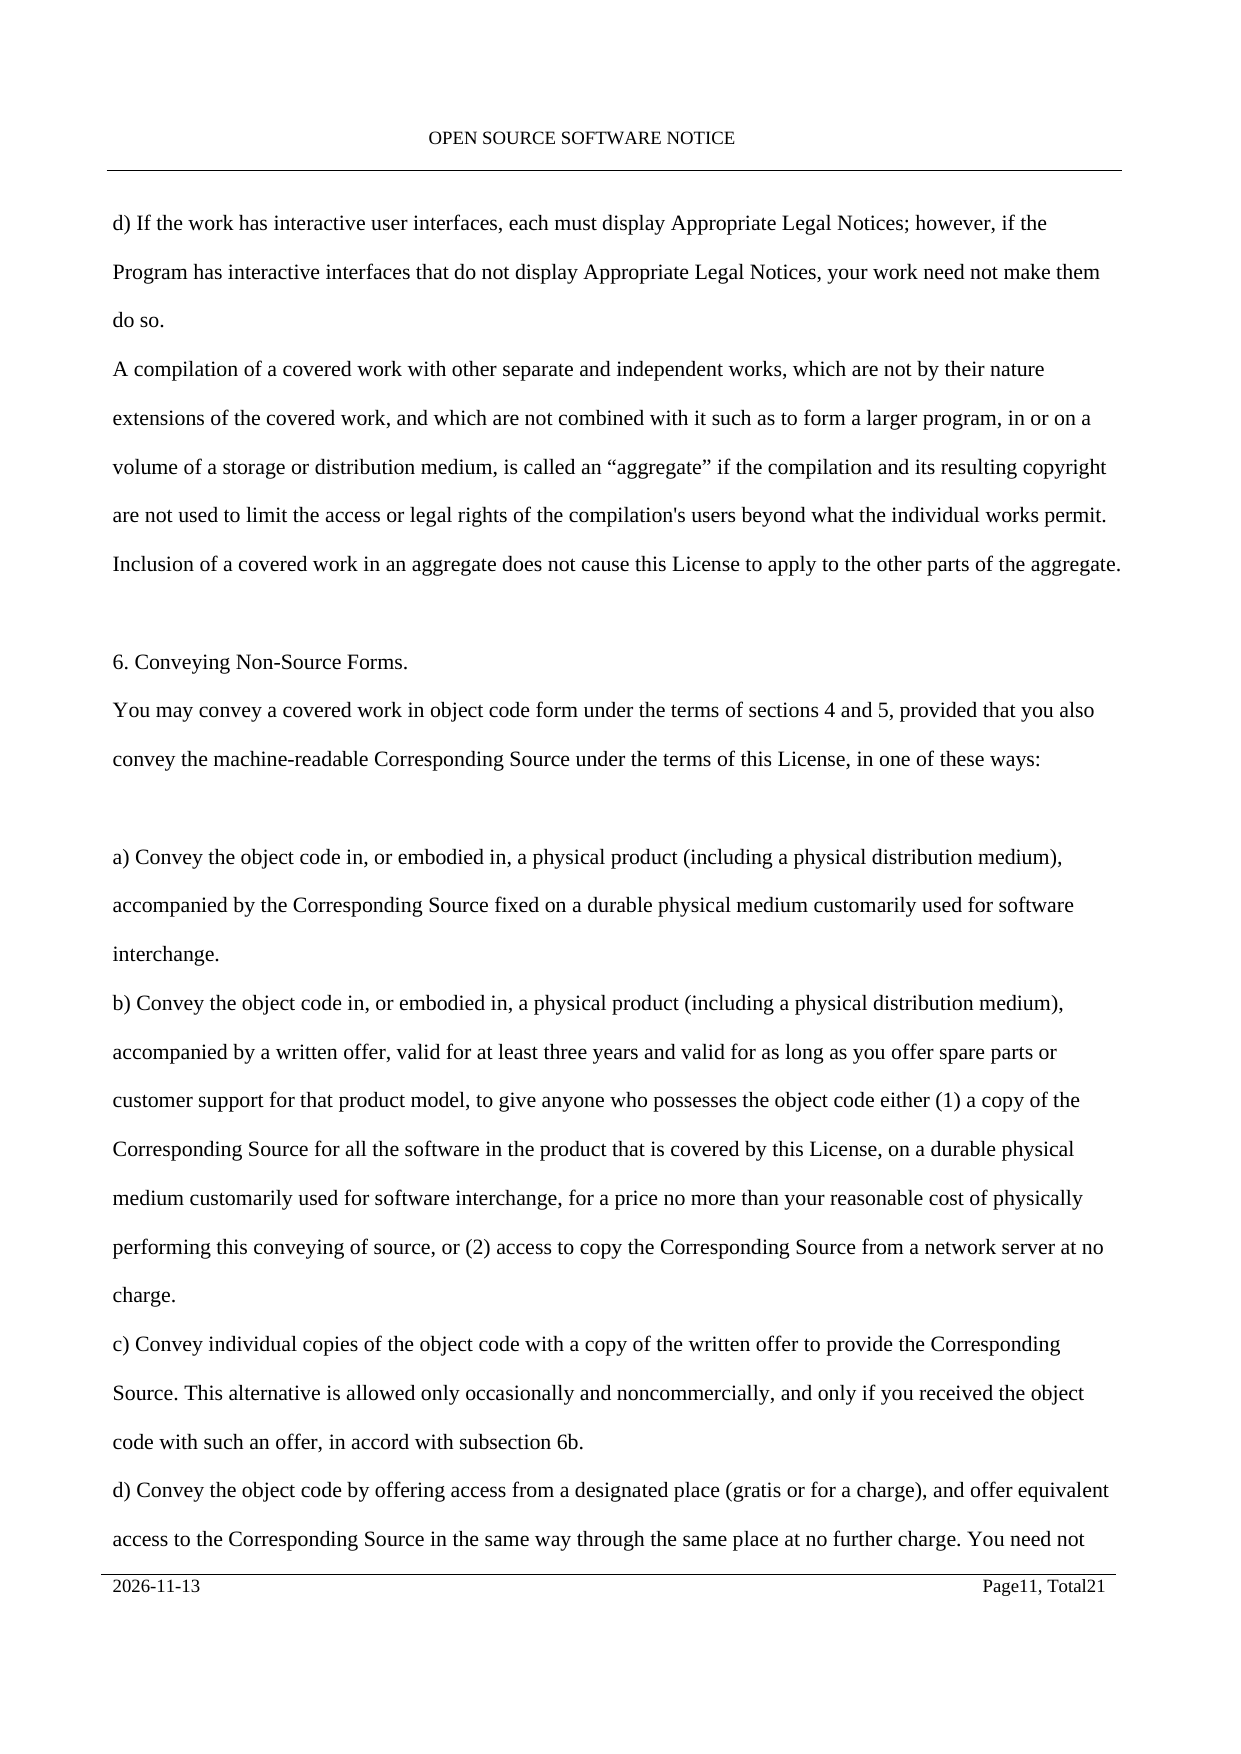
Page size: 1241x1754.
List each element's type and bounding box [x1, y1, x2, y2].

text [112, 206, 1128, 1555]
